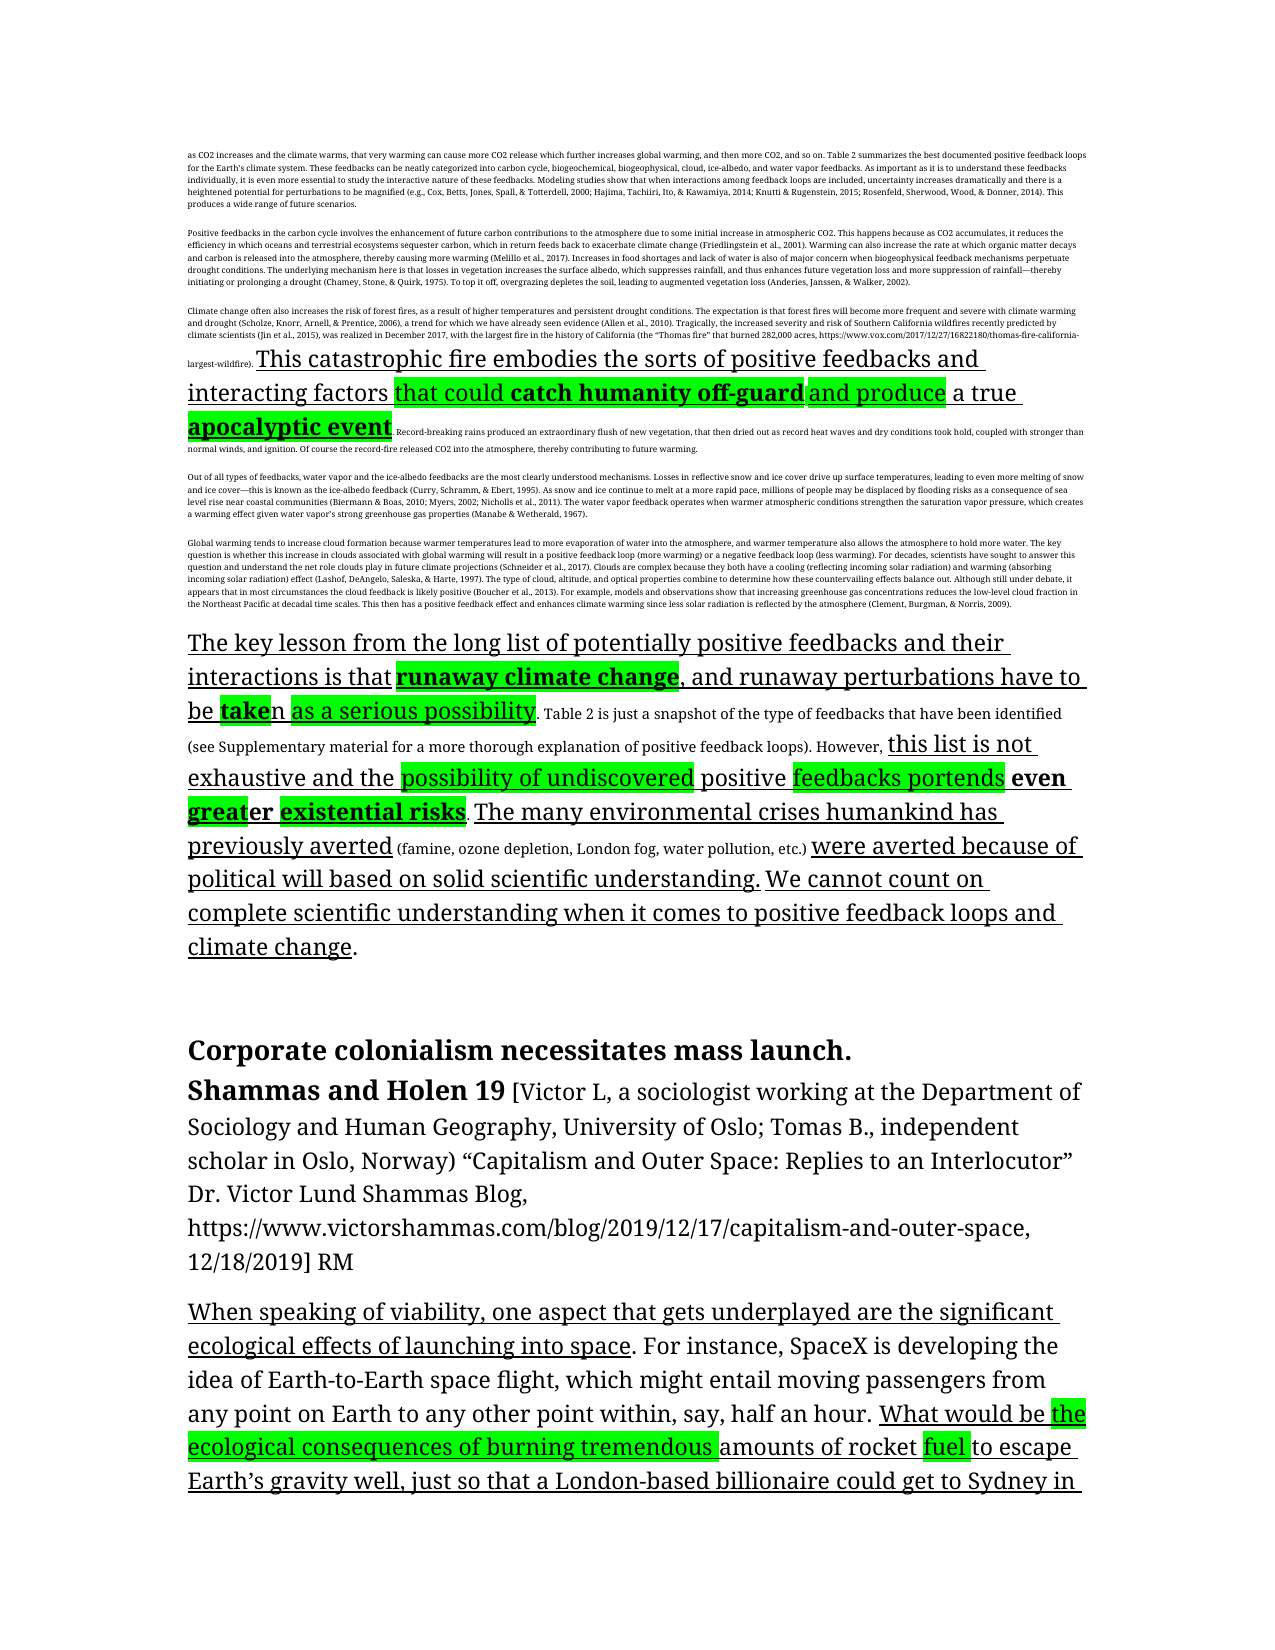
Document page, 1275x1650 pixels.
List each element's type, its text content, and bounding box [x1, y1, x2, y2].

text The key lesson from the long list of potentially positive feedbacks and their interactions is that runaway climate change, and runaway perturbations have to be taken as a serious possibility. Table 2 is just a snapshot of the type of feedbacks that have been identified (see Supplementary material for a more thorough explanation of positive feedback loops). However, this list is not exhaustive and the possibility of undiscovered positive feedbacks portends even greater existential risks. The many environmental crises humankind has previously averted (famine, ozone depletion, London fog, water pollution, etc.) were averted because of political will based on solid scientific understanding. We cannot count on complete scientific understanding when it comes to positive feedback loops and climate change. [187, 627, 1087, 962]
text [187, 150, 1087, 210]
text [187, 1296, 1087, 1496]
text Shammas and Holen 19 [Victor L, a sociologist working at the Department of Sociology and Human Geography, University of Oslo; Tomas B., independent scholar in Oslo, Norway) “Capitalism and Outer Space: Replies to an Interlocutor” Dr. Victor Lund Shammas Blog, https://www.victorshammas.com/blog/2019/12/17/capitalism-and-outer-space, 12/18/2019] RM [187, 1071, 1087, 1277]
text Climate change often also increases the risk of forest fires, as a result of higher temperatures and persistent drought conditions. The expectation is that forest fires will become more frequent and severe with climate warming and drought (Scholze, Knorr, Arnell, & Prentice, 2006), a trend for which we have already seen evidence (Allen et al., 2010). Tragically, the increased severity and risk of Southern California wildfires recently predicted by climate scientists (Jin et al., 2015), was realized in December 2017, with the largest fire in the history of California (the “Thomas fire” that burned 282,000 acres, https://www.vox.com/2017/12/27/16822180/thomas-fire-california-largest-wildfire). This catastrophic fire embodies the sorts of positive feedbacks and interacting factors that could catch humanity off-guard and produce a true apocalyptic event. Record-breaking rains produced an extraordinary flush of new vegetation, that then dried out as record heat waves and dry conditions took hold, coupled with stronger than normal winds, and ignition. Of course the record-fire released CO2 into the atmosphere, thereby contributing to future warming. [187, 305, 1087, 454]
subtitle Corporate colonialism necessitates mass launch. [187, 1032, 1087, 1068]
